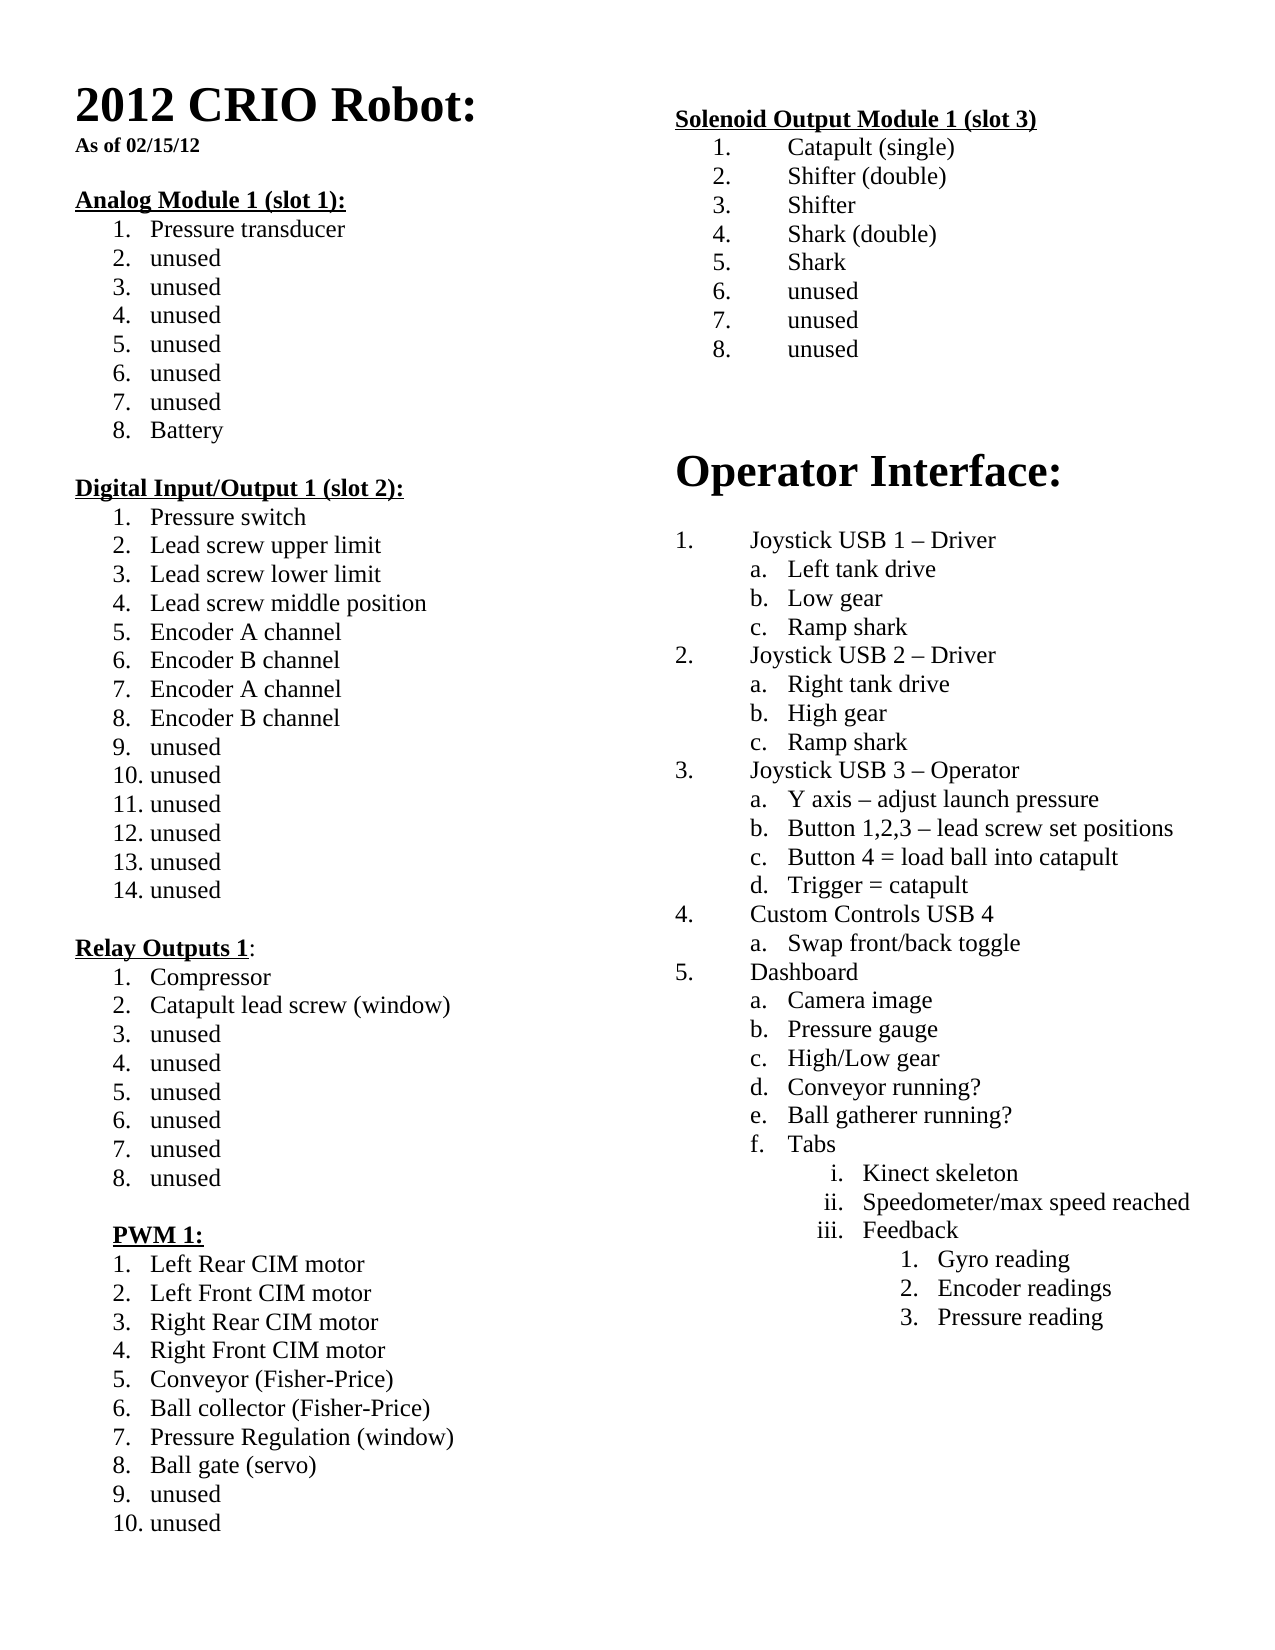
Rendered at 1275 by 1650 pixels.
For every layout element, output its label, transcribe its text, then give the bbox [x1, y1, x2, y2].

list Joystick USB 1 – Driver [675, 525, 1200, 554]
list unused [112, 1048, 600, 1077]
list Shark [712, 247, 1200, 276]
list unused [112, 300, 600, 329]
list unused [112, 358, 600, 387]
list Speedometer/max speed reached [844, 1187, 1200, 1215]
list Right Front CIM motor [112, 1335, 600, 1364]
list Shifter [712, 190, 1200, 219]
list unused [112, 272, 600, 300]
list Feedback [844, 1215, 1200, 1244]
list Gyro reading [900, 1244, 1200, 1273]
list Kinect skeleton [844, 1158, 1200, 1187]
list Swap front/back toggle [750, 928, 1200, 957]
list unused [112, 789, 600, 818]
list unused [112, 1077, 600, 1105]
list unused [112, 818, 600, 847]
list Ramp shark [750, 612, 1200, 640]
list Ball collector (Fisher-Price) [112, 1393, 600, 1422]
list Left Rear CIM motor [112, 1249, 600, 1278]
list unused [112, 1479, 600, 1508]
text Solenoid Output Module 1 (slot 3) [675, 104, 1200, 132]
list Pressure gauge [750, 1014, 1200, 1043]
list unused [112, 847, 600, 875]
list unused [112, 1134, 600, 1163]
list Encoder A channel [112, 674, 600, 703]
list unused [112, 387, 600, 415]
list unused [112, 875, 600, 904]
list Camera image [750, 985, 1200, 1014]
list unused [112, 1508, 600, 1537]
list Battery [112, 415, 600, 444]
list unused [712, 276, 1200, 305]
list Lead screw lower limit [112, 559, 600, 588]
list Lead screw middle position [112, 588, 600, 617]
list Trigger = catapult [750, 870, 1200, 899]
text As of 02/15/12 [75, 132, 600, 157]
text Digital Input/Output 1 (slot 2): [75, 473, 600, 502]
list Ramp shark [750, 727, 1200, 755]
list Right Rear CIM motor [112, 1307, 600, 1335]
list Encoder B channel [112, 703, 600, 732]
list High gear [750, 698, 1200, 727]
list unused [712, 305, 1200, 334]
text Analog Module 1 (slot 1): [75, 185, 600, 214]
list unused [112, 760, 600, 789]
list Custom Controls USB 4 [675, 899, 1200, 928]
list Encoder readings [900, 1273, 1200, 1302]
text 2012 CRIO Robot: [75, 75, 600, 132]
list Right tank drive [750, 669, 1200, 698]
list unused [712, 334, 1200, 362]
list Encoder A channel [112, 617, 600, 645]
list Y axis – adjust launch pressure [750, 784, 1200, 813]
text Operator Interface: [675, 444, 1200, 497]
list Pressure transducer [112, 214, 600, 243]
list Pressure Regulation (window) [112, 1422, 600, 1450]
list Ball gatherer running? [750, 1100, 1200, 1129]
list Shifter (double) [712, 161, 1200, 190]
list Button 1,2,3 – lead screw set positions [750, 813, 1200, 842]
text PWM 1: [112, 1220, 600, 1249]
list Conveyor (Fisher-Price) [112, 1364, 600, 1393]
list Pressure reading [900, 1302, 1200, 1330]
list Joystick USB 3 – Operator [675, 755, 1200, 784]
list unused [112, 329, 600, 358]
text Relay Outputs 1: [75, 933, 600, 962]
list Left tank drive [750, 554, 1200, 583]
list Dashboard [675, 957, 1200, 985]
list Button 4 = load ball into catapult [750, 842, 1200, 870]
list Catapult lead screw (window) [112, 990, 600, 1019]
list Catapult (single) [712, 132, 1200, 161]
list Lead screw upper limit [112, 530, 600, 559]
list Tabs [750, 1129, 1200, 1158]
list unused [112, 1019, 600, 1048]
list unused [112, 243, 600, 272]
list unused [112, 732, 600, 760]
list Conveyor running? [750, 1072, 1200, 1100]
list High/Low gear [750, 1043, 1200, 1072]
list unused [112, 1105, 600, 1134]
list Compressor [112, 962, 600, 990]
list Low gear [750, 583, 1200, 612]
list unused [112, 1163, 600, 1192]
list Left Front CIM motor [112, 1278, 600, 1307]
list Shark (double) [712, 219, 1200, 247]
list Encoder B channel [112, 645, 600, 674]
list Pressure switch [112, 502, 600, 530]
list Joystick USB 2 – Driver [675, 640, 1200, 669]
list Ball gate (servo) [112, 1450, 600, 1479]
